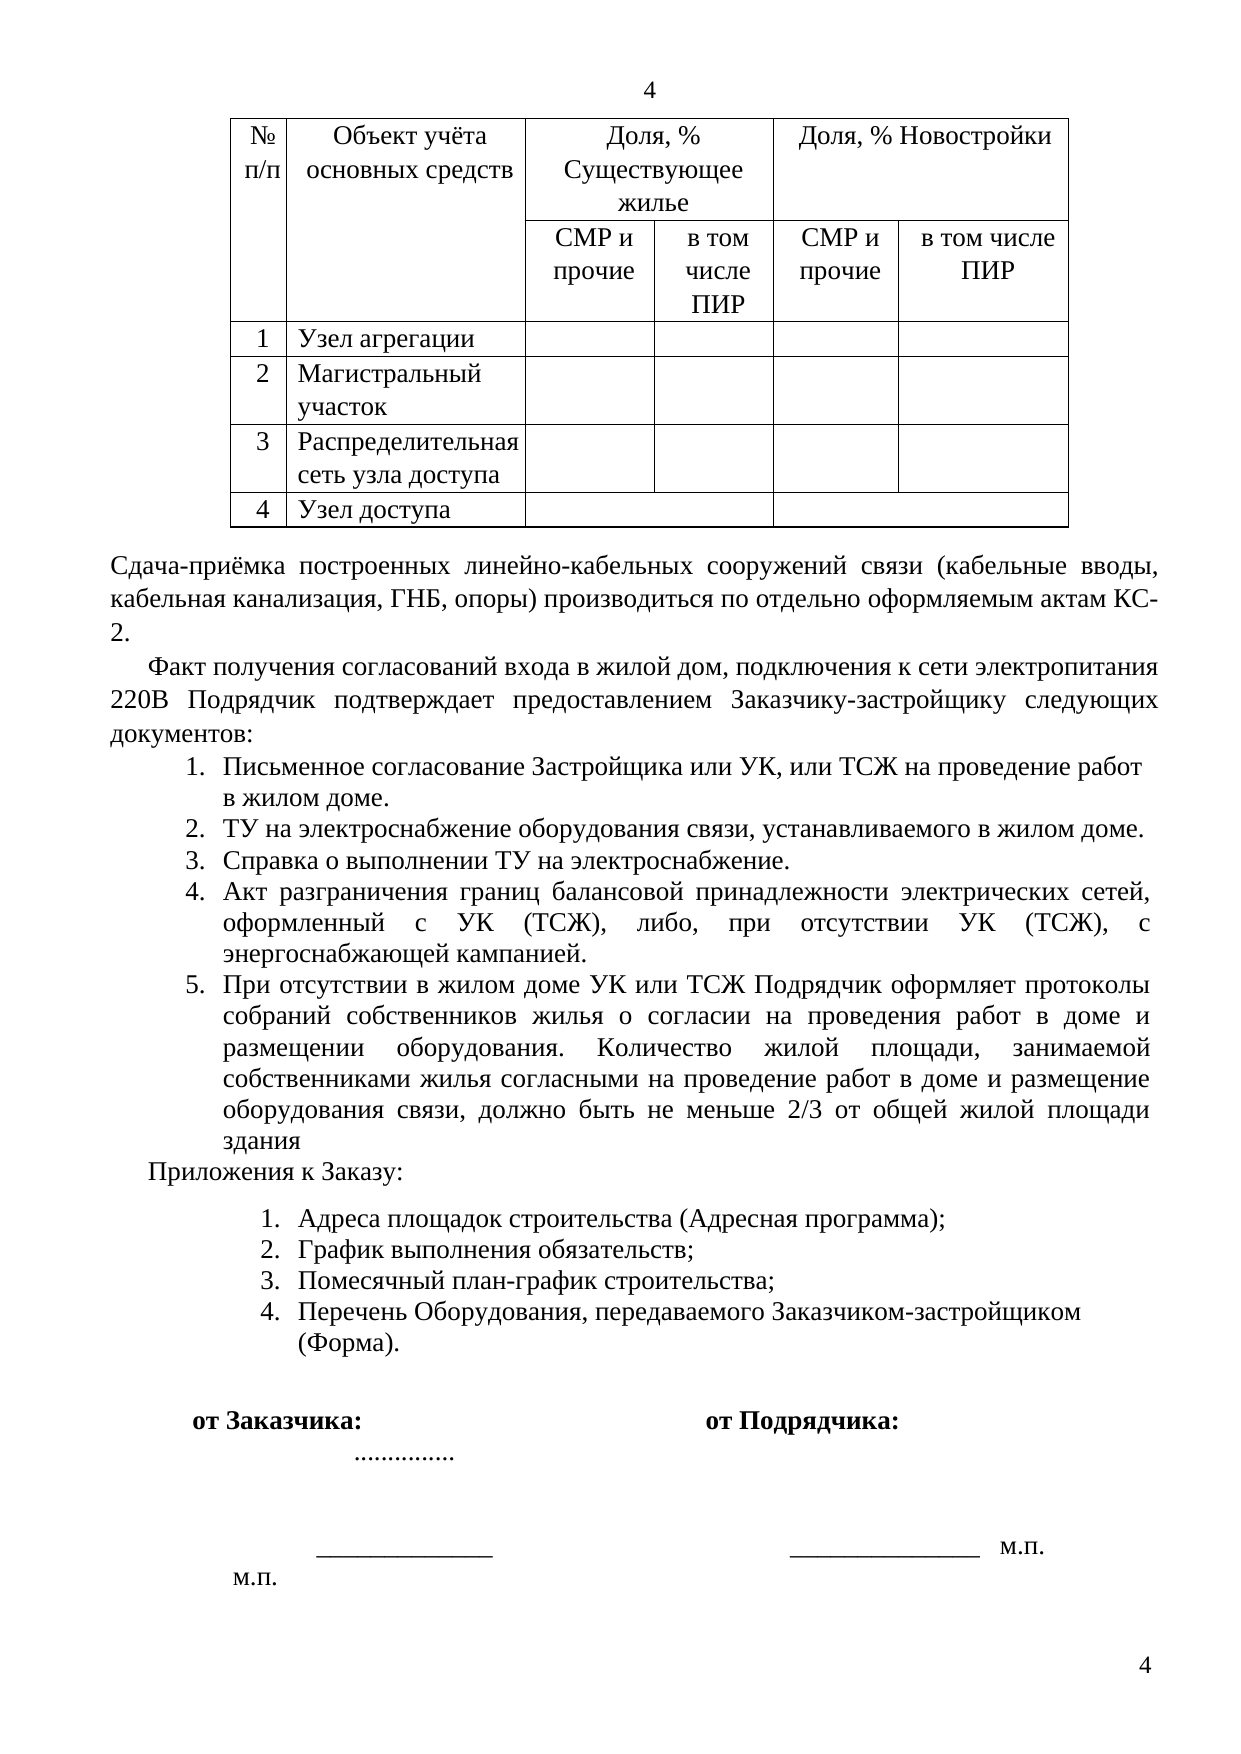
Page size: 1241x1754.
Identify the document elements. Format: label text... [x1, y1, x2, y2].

title Перечень Оборудования, передаваемого Заказчиком-застройщиком (Форма). [260, 1295, 1152, 1358]
list Письменное согласование Застройщика или УК, или ТСЖ на проведение работ в жилом доме. [185, 750, 1152, 813]
table_cell [655, 322, 773, 356]
table_header от Подрядчика: [661, 1404, 1174, 1435]
table_cell [526, 322, 654, 356]
title Адреса площадок строительства (Адресная программа); [260, 1202, 1152, 1233]
table_cell [899, 357, 1068, 424]
table_cell [774, 357, 898, 424]
table_cell Магистральный участок [287, 357, 525, 424]
table_cell 2 [231, 357, 286, 424]
list Акт разграничения границ балансовой принадлежности электрических сетей, оформленный с УК (ТСЖ), либо, при отсутствии УК (ТСЖ), с энергоснабжающей кампанией. [185, 875, 1152, 968]
list ТУ на электроснабжение оборудования связи, устанавливаемого в жилом доме. [185, 813, 1152, 844]
table_cell [655, 357, 773, 424]
table_cell [655, 425, 773, 492]
table_cell 3 [231, 425, 286, 492]
list Справка о выполнении ТУ на электроснабжение. [185, 844, 1152, 875]
table_cell [526, 425, 654, 492]
table_cell ............... _____________ м.п. [148, 1435, 661, 1591]
table_header Доля, % Существующее жилье [526, 119, 773, 220]
table_cell [899, 425, 1068, 492]
table_cell в том числе ПИР [899, 221, 1068, 321]
list При отсутствии в жилом доме УК или ТСЖ Подрядчик оформляет протоколы собраний собственников жилья о согласии на проведения работ в доме и размещении оборудования. Количество жилой площади, занимаемой собственниками жилья согласными на проведение работ в доме и размещение оборудования связи, должно быть не меньше 2/3 от общей жилой площади здания [185, 968, 1152, 1155]
table_cell СМР и прочие [526, 221, 654, 321]
table_cell в том числе ПИР [655, 221, 773, 321]
table_cell ______________ м.п. [661, 1435, 1174, 1591]
table_cell 1 [231, 322, 286, 356]
table_cell [899, 322, 1068, 356]
table_header Объект учёта основных средств [287, 119, 525, 321]
title Помесячный план-график строительства; [260, 1264, 1152, 1295]
table_header Доля, % Новостройки [774, 119, 1068, 220]
table_header от Заказчика: [148, 1404, 661, 1435]
table_cell Узел агрегации [287, 322, 525, 356]
table_cell СМР и прочие [774, 221, 898, 321]
table_cell [526, 357, 654, 424]
table_cell [774, 322, 898, 356]
table_cell Распределительная сеть узла доступа [287, 425, 525, 492]
table_cell 4 [231, 493, 286, 526]
title График выполнения обязательств; [260, 1233, 1152, 1264]
text Сдача-приёмка построенных линейно-кабельных сооружений связи (кабельные вводы, кабельная канализация, ГНБ, опоры) производиться по отдельно оформляемым актам КС-2. [110, 527, 1160, 647]
table_cell [526, 493, 773, 526]
table_cell Узел доступа [287, 493, 525, 526]
table_cell [774, 425, 898, 492]
table_header № п/п [231, 119, 286, 321]
table_cell [774, 493, 1068, 526]
title Приложения к Заказу: [148, 1155, 1152, 1186]
text Факт получения согласований входа в жилой дом, подключения к сети электропитания 220В Подрядчик подтверждает предоставлением Заказчику-застройщику следующих документов: [110, 650, 1160, 748]
